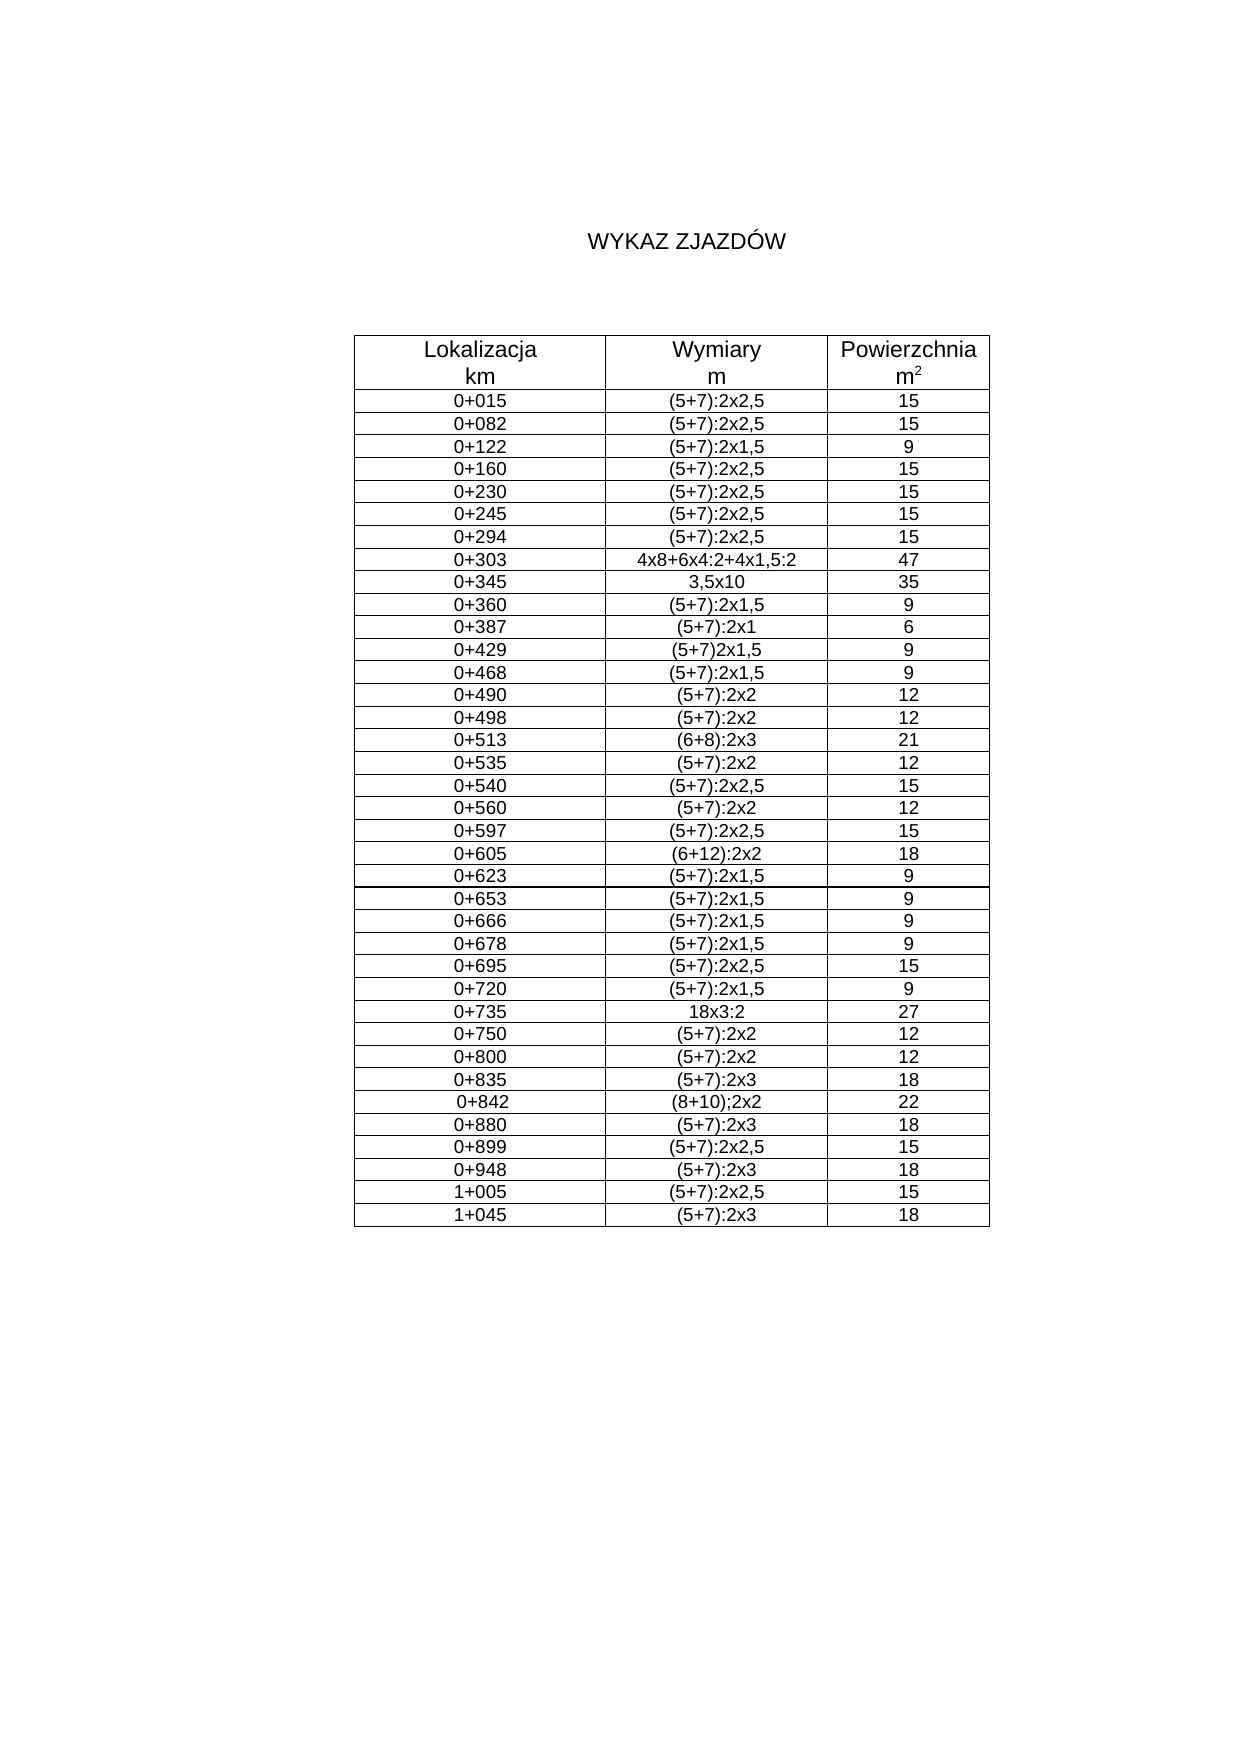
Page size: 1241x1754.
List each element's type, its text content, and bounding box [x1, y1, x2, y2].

table_header Powierzchnia m2 [828, 336, 989, 389]
table_cell (5+7)2x1,5 [606, 639, 827, 660]
table_cell 18 [828, 1159, 989, 1180]
table_cell (5+7):2x2 [606, 797, 827, 819]
table_cell 0+535 [355, 752, 605, 773]
table_cell 12 [828, 752, 989, 773]
table_cell 6 [828, 616, 989, 638]
table_cell 0+513 [355, 729, 605, 751]
table_cell 0+835 [355, 1068, 605, 1090]
table_cell (5+7):2x2,5 [606, 390, 827, 412]
table_cell (5+7):2x2 [606, 1023, 827, 1045]
table_cell 0+678 [355, 933, 605, 954]
table_cell 15 [828, 955, 989, 977]
table_cell 0+429 [355, 639, 605, 660]
table_cell 0+540 [355, 775, 605, 796]
table_cell 0+082 [355, 413, 605, 434]
table_cell 0+498 [355, 707, 605, 728]
table_cell (5+7):2x2 [606, 752, 827, 773]
table_cell (5+7):2x2,5 [606, 503, 827, 525]
table_cell (5+7):2x3 [606, 1204, 827, 1226]
table_cell 0+750 [355, 1023, 605, 1045]
table_cell (5+7):2x2 [606, 707, 827, 728]
table_cell 12 [828, 707, 989, 728]
table_cell (5+7):2x1,5 [606, 661, 827, 683]
table_cell 35 [828, 571, 989, 593]
table_cell 0+303 [355, 549, 605, 570]
table_cell 47 [828, 549, 989, 570]
table_cell 15 [828, 1181, 989, 1203]
table_cell 18x3:2 [606, 1001, 827, 1022]
table_header Wymiary m [606, 336, 827, 389]
table_cell 9 [828, 435, 989, 457]
table_cell 0+468 [355, 661, 605, 683]
text WYKAZ ZJAZDÓW [148, 228, 1093, 255]
table_cell 12 [828, 797, 989, 819]
table_cell 27 [828, 1001, 989, 1022]
table_cell (8+10);2x2 [606, 1091, 827, 1112]
table_cell (5+7):2x1,5 [606, 865, 827, 886]
table_cell 0+666 [355, 910, 605, 932]
table_cell 12 [828, 1046, 989, 1067]
table_cell 15 [828, 775, 989, 796]
table_cell 9 [828, 933, 989, 954]
table_cell (5+7):2x2,5 [606, 1136, 827, 1158]
table_cell (5+7):2x3 [606, 1159, 827, 1180]
table_cell 0+735 [355, 1001, 605, 1022]
table_cell (5+7):2x1,5 [606, 978, 827, 999]
table_cell (5+7):2x2,5 [606, 1181, 827, 1203]
table_cell (5+7):2x2,5 [606, 526, 827, 547]
table_cell (5+7):2x2 [606, 1046, 827, 1067]
table_cell 9 [828, 888, 989, 909]
table_cell 0+842 [355, 1091, 605, 1112]
table_cell 9 [828, 661, 989, 683]
table_cell 18 [828, 1114, 989, 1135]
table_cell 0+122 [355, 435, 605, 457]
table_cell 0+623 [355, 865, 605, 886]
table_cell (5+7):2x2,5 [606, 955, 827, 977]
table_cell 0+387 [355, 616, 605, 638]
table_cell 0+015 [355, 390, 605, 412]
table_cell (5+7):2x2 [606, 684, 827, 706]
table_cell 0+597 [355, 820, 605, 841]
table_cell 0+880 [355, 1114, 605, 1135]
table_cell 0+800 [355, 1046, 605, 1067]
table_cell (5+7):2x2,5 [606, 413, 827, 434]
table_cell (5+7):2x1,5 [606, 888, 827, 909]
table_cell 0+245 [355, 503, 605, 525]
table_cell 18 [828, 1204, 989, 1226]
table_cell 15 [828, 458, 989, 479]
table_cell (5+7):2x2,5 [606, 775, 827, 796]
table_cell 9 [828, 978, 989, 999]
table_cell 0+360 [355, 594, 605, 615]
table_cell 15 [828, 526, 989, 547]
table_cell (5+7):2x3 [606, 1114, 827, 1135]
table_cell 0+230 [355, 481, 605, 502]
table_cell 1+045 [355, 1204, 605, 1226]
table_cell 21 [828, 729, 989, 751]
table_cell (5+7):2x1 [606, 616, 827, 638]
table_header Lokalizacja km [355, 336, 605, 389]
table_cell 18 [828, 842, 989, 864]
table_cell 0+899 [355, 1136, 605, 1158]
table_cell 15 [828, 503, 989, 525]
table_cell (5+7):2x2,5 [606, 481, 827, 502]
table_cell 9 [828, 639, 989, 660]
table_cell 15 [828, 390, 989, 412]
table_cell 12 [828, 1023, 989, 1045]
table_cell 18 [828, 1068, 989, 1090]
table_cell 15 [828, 413, 989, 434]
table_cell 4x8+6x4:2+4x1,5:2 [606, 549, 827, 570]
table_cell 15 [828, 820, 989, 841]
table_cell (5+7):2x2,5 [606, 820, 827, 841]
table_cell 9 [828, 910, 989, 932]
table_cell 0+948 [355, 1159, 605, 1180]
table_cell (5+7):2x3 [606, 1068, 827, 1090]
table_cell 1+005 [355, 1181, 605, 1203]
table_cell 0+345 [355, 571, 605, 593]
table_cell 0+720 [355, 978, 605, 999]
table_cell 9 [828, 865, 989, 886]
table_cell 15 [828, 481, 989, 502]
table_cell (5+7):2x1,5 [606, 594, 827, 615]
table_cell 0+653 [355, 888, 605, 909]
table_cell 22 [828, 1091, 989, 1112]
table_cell 0+490 [355, 684, 605, 706]
table_cell (5+7):2x1,5 [606, 910, 827, 932]
table_cell 0+160 [355, 458, 605, 479]
table_cell 0+605 [355, 842, 605, 864]
table_cell 0+695 [355, 955, 605, 977]
table_cell 9 [828, 594, 989, 615]
table_cell (5+7):2x1,5 [606, 435, 827, 457]
table_cell 3,5x10 [606, 571, 827, 593]
table_cell 0+294 [355, 526, 605, 547]
table_cell 15 [828, 1136, 989, 1158]
table_cell 12 [828, 684, 989, 706]
table_cell (5+7):2x2,5 [606, 458, 827, 479]
table_cell (6+8):2x3 [606, 729, 827, 751]
table_cell (6+12):2x2 [606, 842, 827, 864]
table_cell 0+560 [355, 797, 605, 819]
table_cell (5+7):2x1,5 [606, 933, 827, 954]
